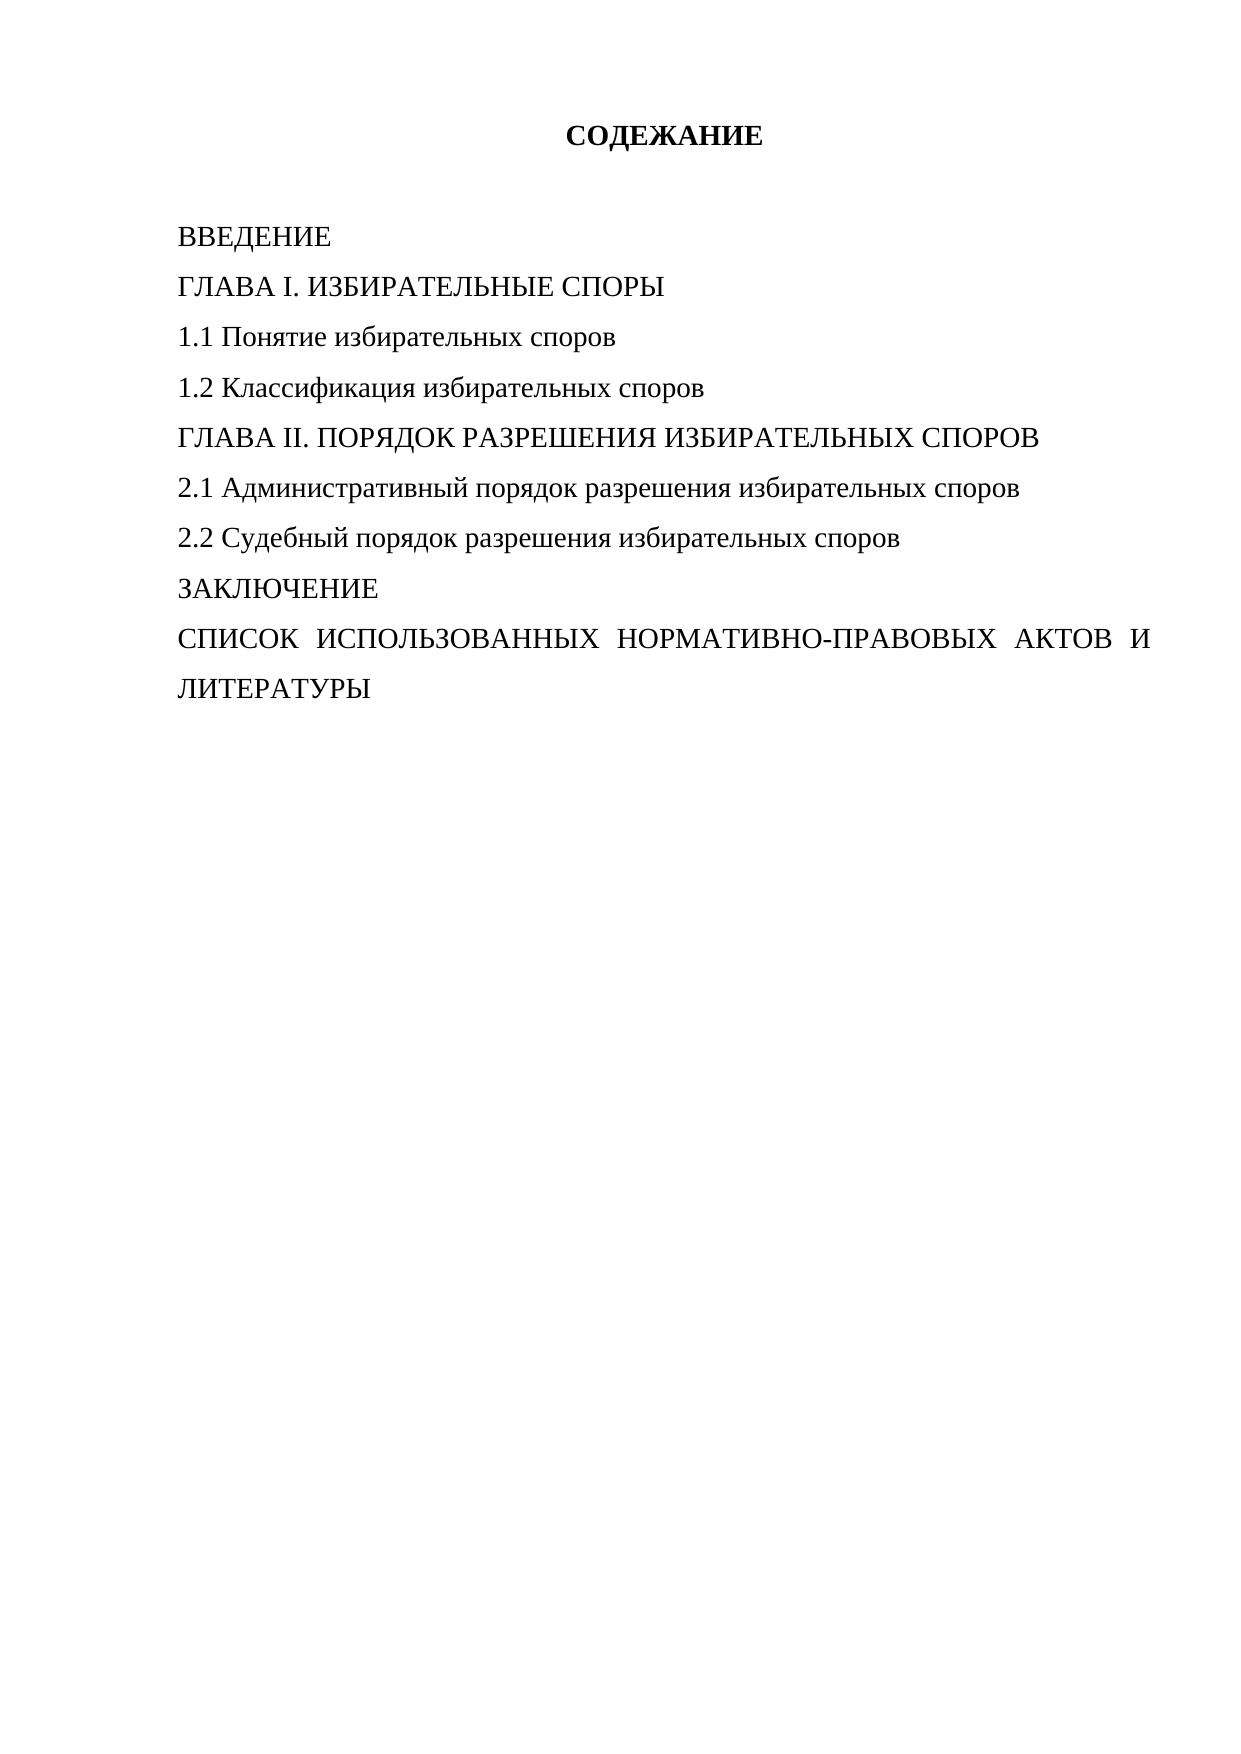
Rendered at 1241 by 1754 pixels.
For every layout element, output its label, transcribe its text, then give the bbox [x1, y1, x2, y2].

text 1.2 Классификация избирательных споров [177, 370, 1152, 403]
text 2.2 Судебный порядок разрешения избирательных споров [177, 521, 1152, 554]
text ГЛАВА II. ПОРЯДОК РАЗРЕШЕНИЯ ИЗБИРАТЕЛЬНЫХ СПОРОВ [177, 420, 1152, 453]
text ГЛАВА I. ИЗБИРАТЕЛЬНЫЕ СПОРЫ [177, 269, 1152, 303]
text СОДЕЖАНИЕ [177, 118, 1152, 152]
text СПИСОК ИСПОЛЬЗОВАННЫХ НОРМАТИВНО-ПРАВОВЫХ АКТОВ И ЛИТЕРАТУРЫ [177, 621, 1152, 705]
subtitle ВВЕДЕНИЕ [177, 219, 1152, 252]
text 1.1 Понятие избирательных споров [177, 319, 1152, 353]
text 2.1 Административный порядок разрешения избирательных споров [177, 470, 1152, 504]
text ЗАКЛЮЧЕНИЕ [177, 571, 1152, 604]
